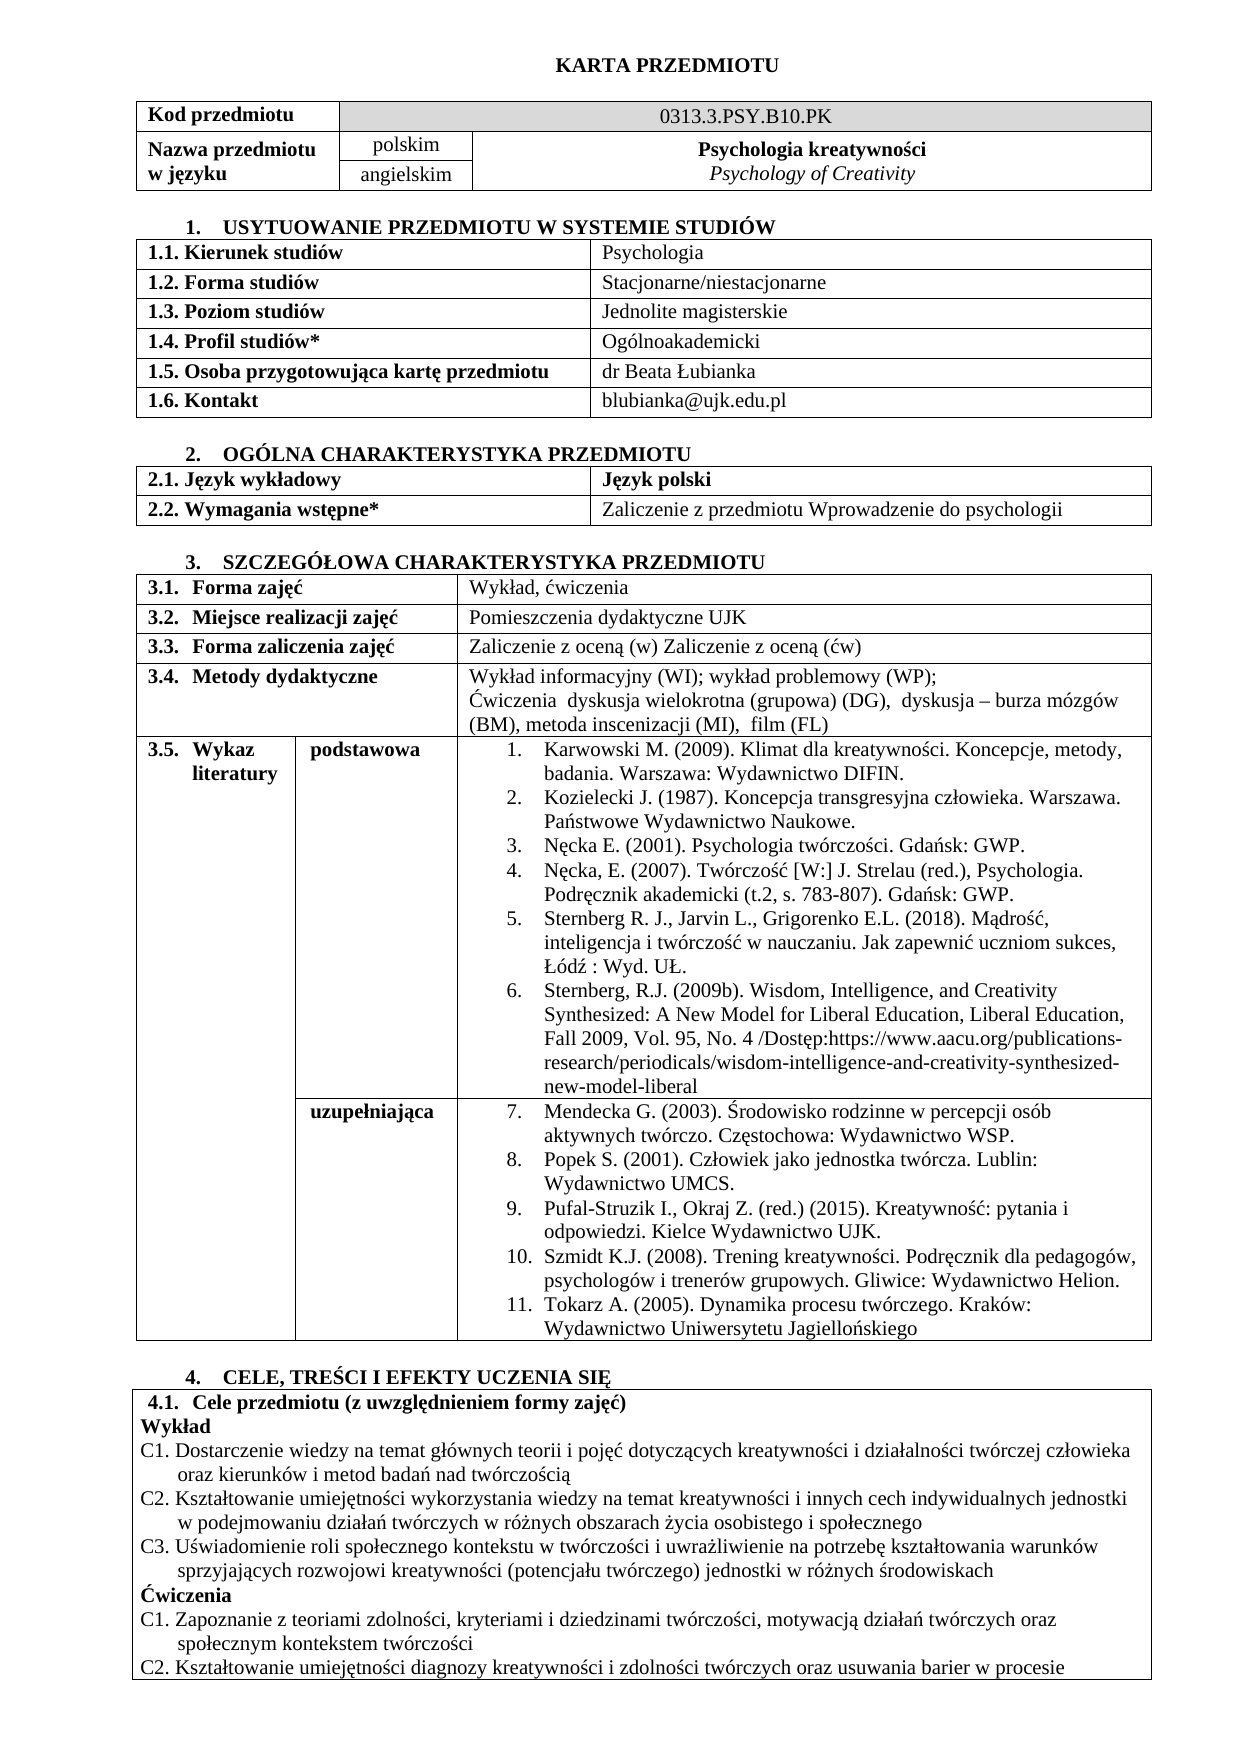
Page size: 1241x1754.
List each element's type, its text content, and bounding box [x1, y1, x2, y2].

table_cell Karwowski M. (2009). Klimat dla kreatywności. Koncepcje, metody, badania. Warszawa: Wydawnictwo DIFIN. Kozielecki J. (1987). Koncepcja transgresyjna człowieka. Warszawa. Państwowe Wydawnictwo Naukowe. Nęcka E. (2001). Psychologia twórczości. Gdańsk: GWP. Nęcka, E. (2007). Twórczość [W:] J. Strelau (red.), Psychologia. Podręcznik akademicki (t.2, s. 783-807). Gdańsk: GWP. Sternberg R. J., Jarvin L., Grigorenko E.L. (2018). Mądrość, inteligencja i twórczość w nauczaniu. Jak zapewnić uczniom sukces, Łódź : Wyd. UŁ. Sternberg, R.J. (2009b). Wisdom, Intelligence, and Creativity Synthesized: A New Model for Liberal Education, Liberal Education, Fall 2009, Vol. 95, No. 4 /Dostęp:https://www.aacu.org/publications-research/periodicals/wisdom-intelligence-and-creativity-synthesized-new-model-liberal [458, 737, 1151, 1098]
list OGÓLNA CHARAKTERYSTYKA PRZEDMIOTU [185, 442, 1187, 466]
table_cell 2.2. Wymagania wstępne* [137, 496, 590, 525]
table_header 2.1. Język wykładowy [137, 467, 590, 495]
table_header 0313.3.PSY.B10.PK [340, 102, 1151, 131]
table_cell Forma zaliczenia zajęć [137, 634, 457, 663]
table_cell Zaliczenie z oceną (w) Zaliczenie z oceną (ćw) [458, 634, 1151, 663]
list CELE, TREŚCI I EFEKTY UCZENIA SIĘ [185, 1365, 1187, 1389]
table_cell Wykaz literatury [137, 737, 295, 1340]
table_cell 1.2. Forma studiów [137, 270, 590, 298]
table_cell 1.3. Poziom studiów [137, 299, 590, 328]
table_cell Psychologia kreatywności Psychology of Creativity [473, 132, 1151, 190]
list SZCZEGÓŁOWA CHARAKTERYSTYKA PRZEDMIOTU [185, 550, 1187, 574]
text KARTA PRZEDMIOTU [148, 53, 1187, 77]
table_header Wykład, ćwiczenia [458, 575, 1151, 604]
table_cell Metody dydaktyczne [137, 664, 457, 736]
table_cell polskim [340, 132, 472, 160]
table_cell Nazwa przedmiotu w języku [137, 132, 339, 190]
table_cell Ogólnoakademicki [591, 329, 1151, 357]
table_header Język polski [591, 467, 1151, 495]
table_cell dr Beata Łubianka [591, 359, 1151, 387]
table_cell Wykład informacyjny (WI); wykład problemowy (WP); Ćwiczenia dyskusja wielokrotna (grupowa) (DG), dyskusja – burza mózgów (BM), metoda inscenizacji (MI), film (FL) [458, 664, 1151, 736]
table_cell Stacjonarne/niestacjonarne [591, 270, 1151, 298]
table_cell Zaliczenie z przedmiotu Wprowadzenie do psychologii [591, 496, 1151, 525]
table_cell Mendecka G. (2003). Środowisko rodzinne w percepcji osób aktywnych twórczo. Częstochowa: Wydawnictwo WSP. Popek S. (2001). Człowiek jako jednostka twórcza. Lublin: Wydawnictwo UMCS. Pufal-Struzik I., Okraj Z. (red.) (2015). Kreatywność: pytania i odpowiedzi. Kielce Wydawnictwo UJK. Szmidt K.J. (2008). Trening kreatywności. Podręcznik dla pedagogów, psychologów i trenerów grupowych. Gliwice: Wydawnictwo Helion. Tokarz A. (2005). Dynamika procesu twórczego. Kraków: Wydawnictwo Uniwersytetu Jagiellońskiego [458, 1099, 1151, 1340]
table_header Forma zajęć [137, 575, 457, 604]
table_cell 1.6. Kontakt [137, 388, 590, 417]
table_cell Jednolite magisterskie [591, 299, 1151, 328]
table_cell podstawowa [296, 737, 457, 1098]
table_cell Pomieszczenia dydaktyczne UJK [458, 605, 1151, 633]
table_cell blubianka@ujk.edu.pl [591, 388, 1151, 417]
table_cell uzupełniająca [296, 1099, 457, 1340]
table_cell 1.4. Profil studiów* [137, 329, 590, 357]
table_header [133, 1390, 1151, 1679]
table_cell angielskim [340, 161, 472, 190]
table_header Kod przedmiotu [137, 102, 339, 131]
table_header 1.1. Kierunek studiów [137, 240, 590, 269]
table_header Psychologia [591, 240, 1151, 269]
table_cell 1.5. Osoba przygotowująca kartę przedmiotu [137, 359, 590, 387]
table_cell Miejsce realizacji zajęć [137, 605, 457, 633]
list USYTUOWANIE PRZEDMIOTU W SYSTEMIE STUDIÓW [185, 215, 1187, 239]
